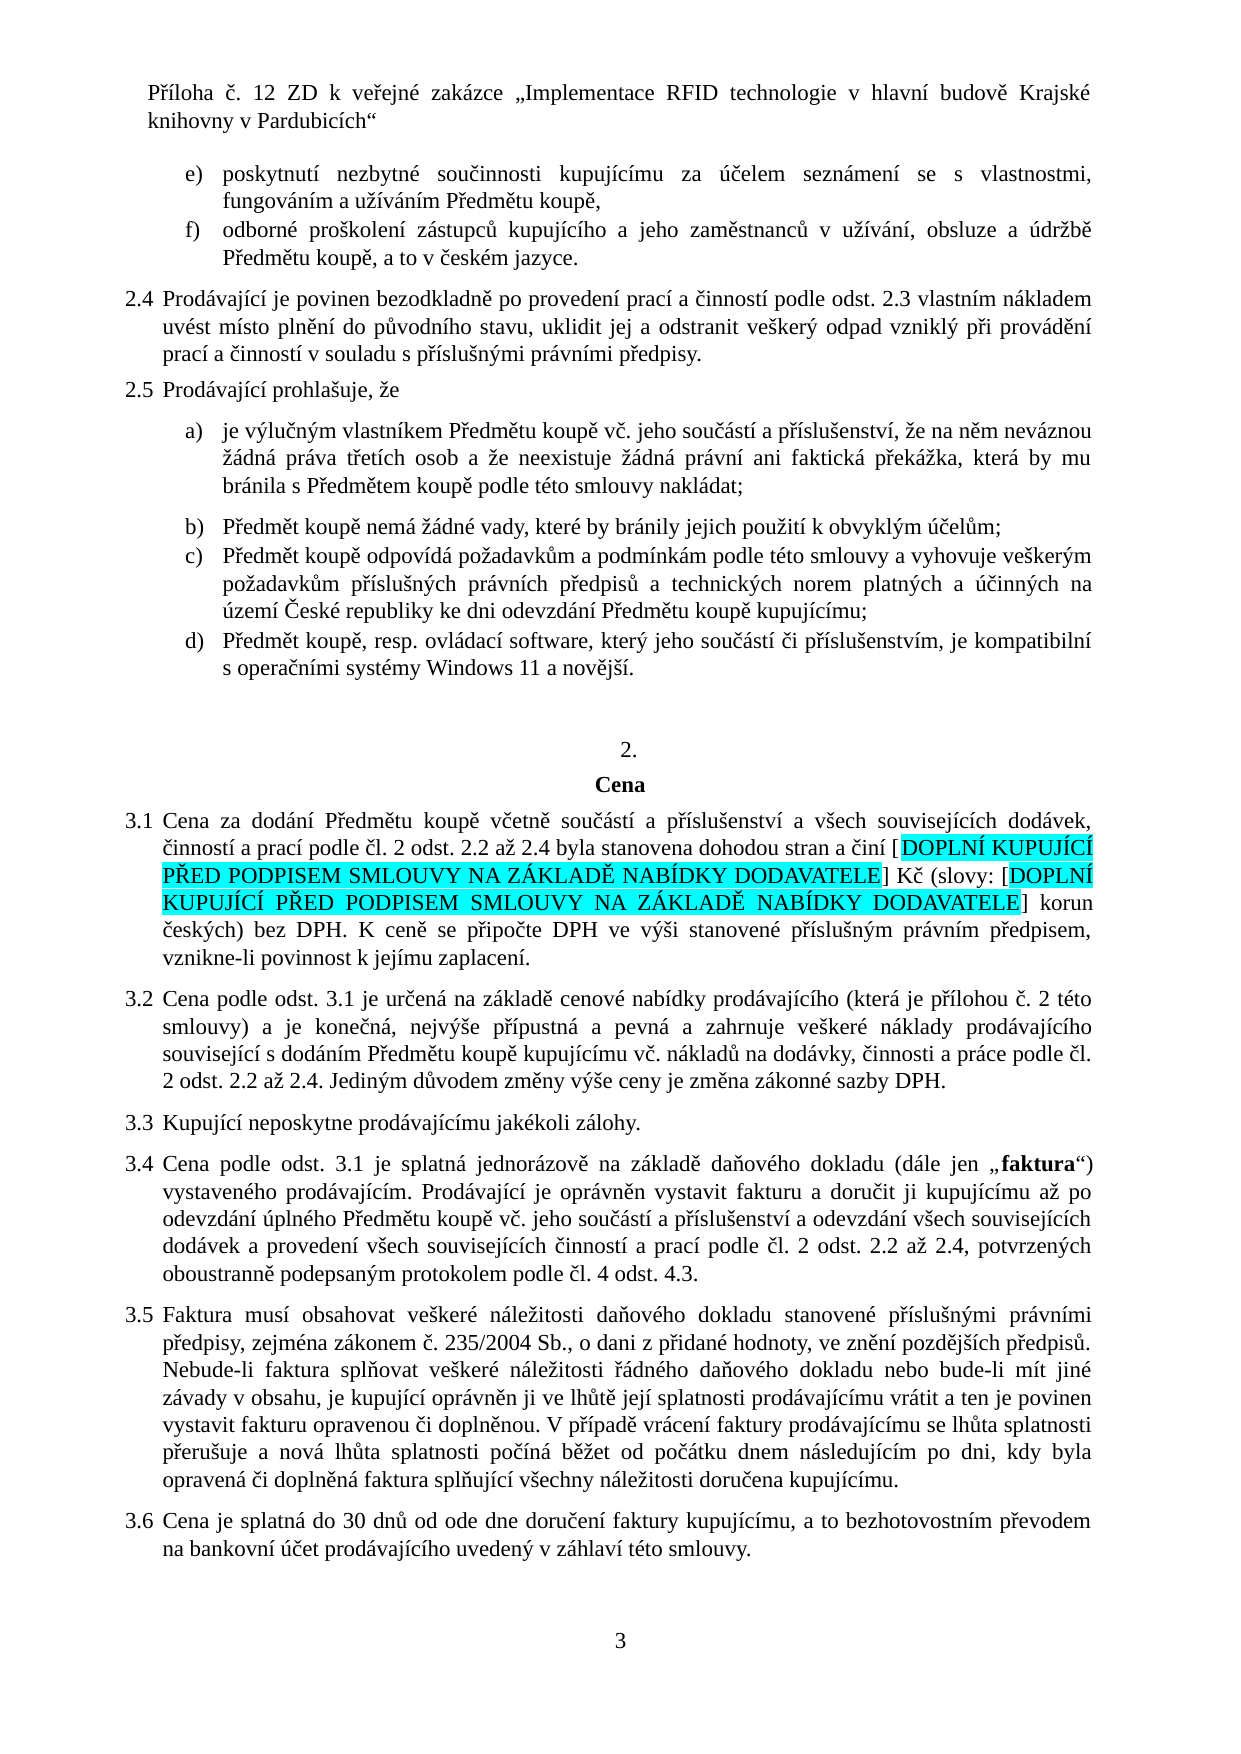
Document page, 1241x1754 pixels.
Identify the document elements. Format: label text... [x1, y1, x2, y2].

list Předmět koupě nemá žádné vady, které by bránily jejich použití k obvyklým účelům; [185, 513, 1093, 540]
list Cena podle odst. 3.1 je splatná jednorázově na základě daňového dokladu (dále jen „faktura“) vystaveného prodávajícím. Prodávající je oprávněn vystavit fakturu a doručit ji kupujícímu až po odevzdání úplného Předmětu koupě vč. jeho součástí a příslušenství a odevzdání všech souvisejících dodávek a provedení všech souvisejících činností a prací podle čl. 2 odst. 2.2 až 2.4, potvrzených oboustranně podepsaným protokolem podle čl. 4 odst. 4.3. [125, 1150, 1093, 1286]
list Prodávající prohlašuje, že [125, 376, 1093, 402]
list je výlučným vlastníkem Předmětu koupě vč. jeho součástí a příslušenství, že na něm neváznou žádná práva třetích osob a že neexistuje žádná právní ani faktická překážka, která by mu bránila s Předmětem koupě podle této smlouvy nakládat; [185, 417, 1093, 498]
list Předmět koupě, resp. ovládací software, který jeho součástí či příslušenstvím, je kompatibilní s operačními systémy Windows 11 a novější. [185, 627, 1093, 680]
list Kupující neposkytne prodávajícímu jakékoli zálohy. [125, 1109, 1093, 1135]
list odborné proškolení zástupců kupujícího a jeho zaměstnanců v užívání, obsluze a údržbě Předmětu koupě, a to v českém jazyce. [185, 216, 1093, 270]
list Cena podle odst. 3.1 je určená na základě cenové nabídky prodávajícího (která je přílohou č. 2 této smlouvy) a je konečná, nejvýše přípustná a pevná a zahrnuje veškeré náklady prodávajícího související s dodáním Předmětu koupě kupujícímu vč. nákladů na dodávky, činnosti a práce podle čl. 2 odst. 2.2 až 2.4. Jediným důvodem změny výše ceny je změna zákonné sazby DPH. [125, 985, 1093, 1094]
list poskytnutí nezbytné součinnosti kupujícímu za účelem seznámení se s vlastnostmi, fungováním a užíváním Předmětu koupě, [185, 160, 1093, 213]
list Předmět koupě odpovídá požadavkům a podmínkám podle této smlouvy a vyhovuje veškerým požadavkům příslušných právních předpisů a technických norem platných a účinných na území České republiky ke dni odevzdání Předmětu koupě kupujícímu; [185, 543, 1093, 624]
list Faktura musí obsahovat veškeré náležitosti daňového dokladu stanovené příslušnými právními předpisy, zejména zákonem č. 235/2004 Sb., o dani z přidané hodnoty, ve znění pozdějších předpisů. Nebude-li faktura splňovat veškeré náležitosti řádného daňového dokladu nebo bude-li mít jiné závady v obsahu, je kupující oprávněn ji ve lhůtě její splatnosti prodávajícímu vrátit a ten je povinen vystavit fakturu opravenou či doplněnou. V případě vrácení faktury prodávajícímu se lhůta splatnosti přerušuje a nová lhůta splatnosti počíná běžet od počátku dnem následujícím po dni, kdy byla opravená či doplněná faktura splňující všechny náležitosti doručena kupujícímu. [125, 1301, 1093, 1492]
list Prodávající je povinen bezodkladně po provedení prací a činností podle odst. 2.3 vlastním nákladem uvést místo plnění do původního stavu, uklidit jej a odstranit veškerý odpad vzniklý při provádění prací a činností v souladu s příslušnými právními předpisy. [125, 285, 1093, 366]
list Cena je splatná do 30 dnů od ode dne doručení faktury kupujícímu, a to bezhotovostním převodem na bankovní účet prodávajícího uvedený v záhlaví této smlouvy. [125, 1507, 1093, 1561]
text Cena [147, 771, 1093, 797]
list Cena za dodání Předmětu koupě včetně součástí a příslušenství a všech souvisejících dodávek, činností a prací podle čl. 2 odst. 2.2 až 2.4 byla stanovena dohodou stran a činí [DOPLNÍ KUPUJÍCÍ PŘED PODPISEM SMLOUVY NA ZÁKLADĚ NABÍDKY DODAVATELE] Kč (slovy: [DOPLNÍ KUPUJÍCÍ PŘED PODPISEM SMLOUVY NA ZÁKLADĚ NABÍDKY DODAVATELE] korun českých) bez DPH. K ceně se připočte DPH ve výši stanovené příslušným právním předpisem, vznikne-li povinnost k jejímu zaplacení. [125, 807, 1093, 970]
